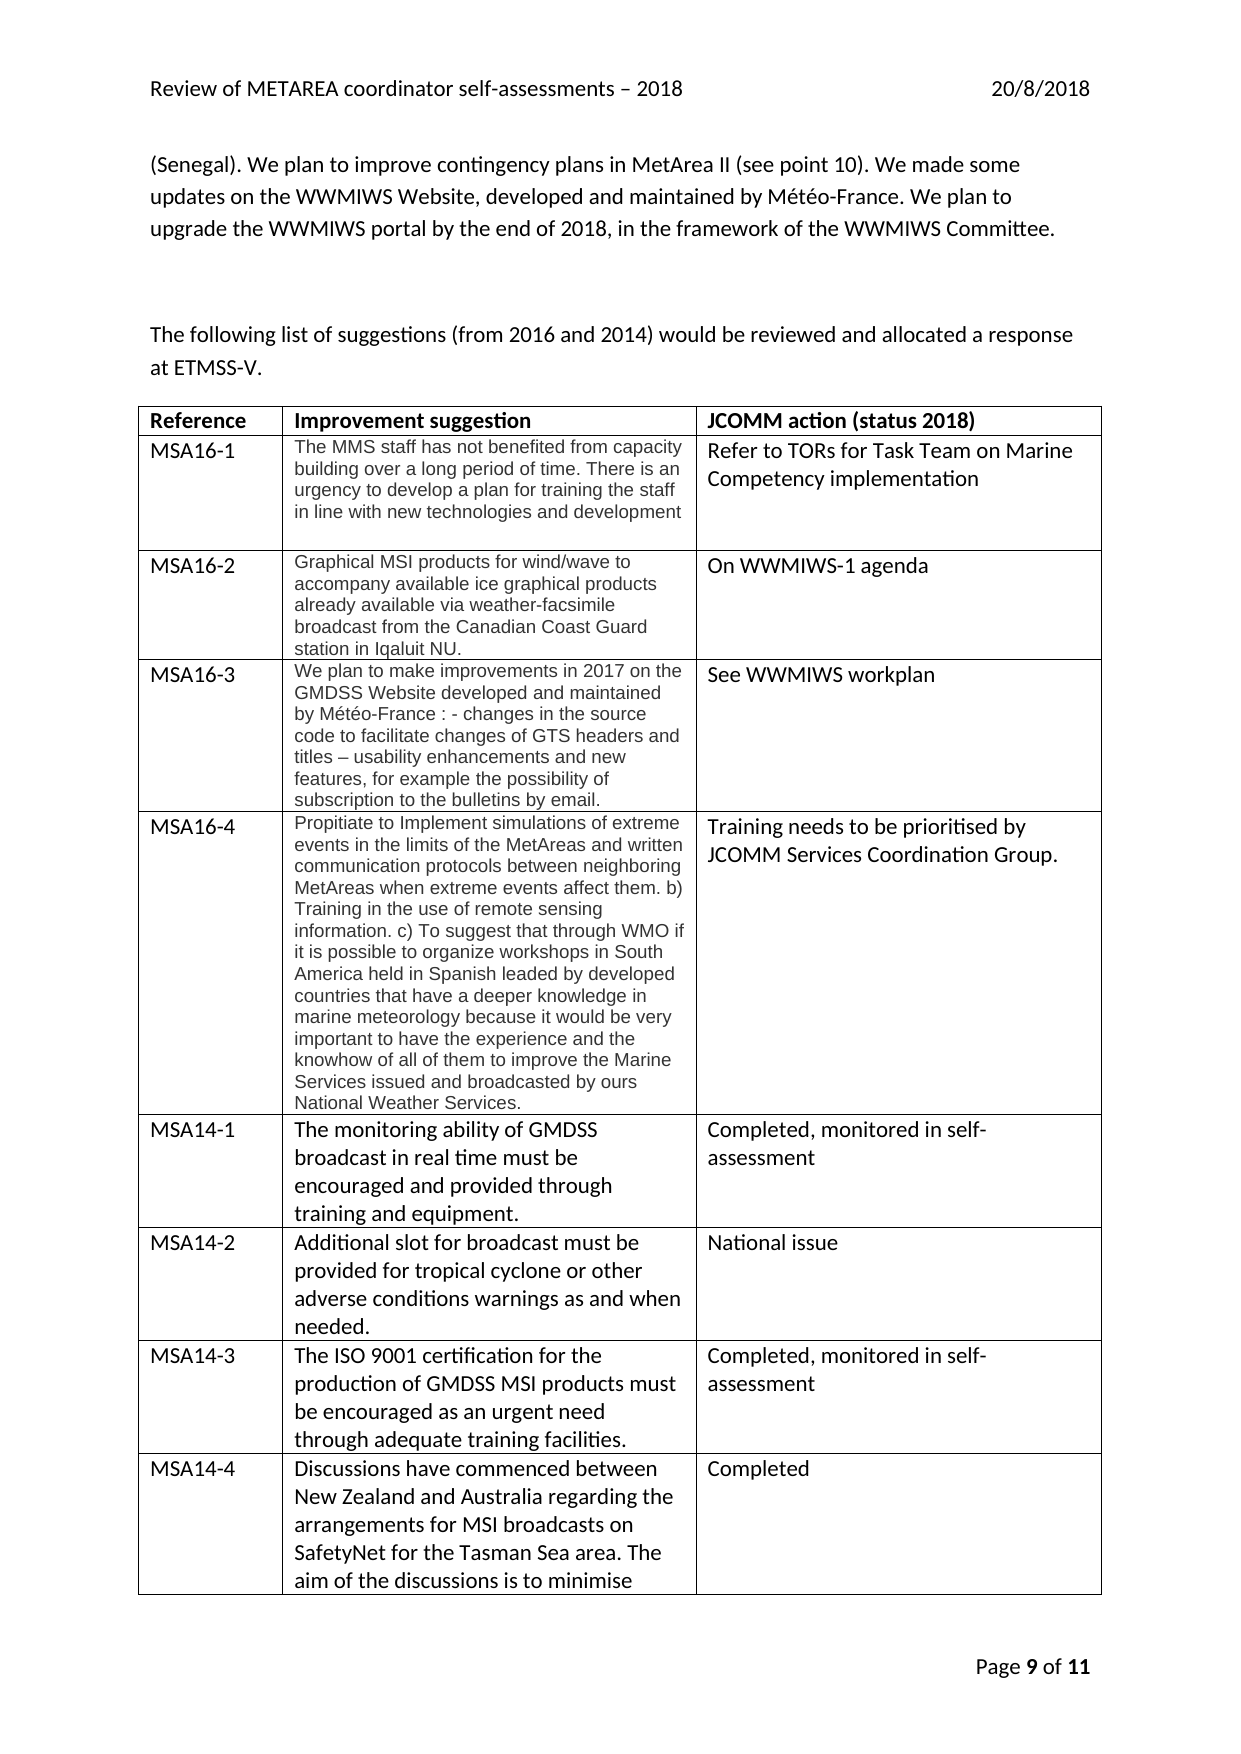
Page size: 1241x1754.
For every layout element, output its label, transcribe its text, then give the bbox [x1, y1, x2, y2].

table_cell Completed, monitored in self-assessment [697, 1341, 1101, 1453]
table_cell The monitoring ability of GMDSS broadcast in real time must be encouraged and provided through training and equipment. [283, 1115, 696, 1227]
text The following list of suggestions (from 2016 and 2014) would be reviewed and allocated a response at ETMSS-V. [150, 320, 1090, 381]
table_cell MSA14-3 [139, 1341, 282, 1453]
table_cell MSA16-3 [139, 660, 282, 811]
table_cell National issue [697, 1228, 1101, 1340]
table_cell The ISO 9001 certification for the production of GMDSS MSI products must be encouraged as an urgent need through adequate training facilities. [283, 1341, 696, 1453]
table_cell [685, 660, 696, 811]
table_cell MSA16-4 [139, 812, 282, 1114]
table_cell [283, 1454, 696, 1594]
table_cell MSA16-2 [139, 551, 282, 659]
table_cell Completed [697, 1454, 1101, 1594]
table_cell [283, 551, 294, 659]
table_header JCOMM action (status 2018) [697, 407, 1101, 435]
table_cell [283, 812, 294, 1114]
table_cell Training needs to be prioritised by JCOMM Services Coordination Group. [697, 812, 1101, 1114]
table_cell MSA14-4 [139, 1454, 282, 1594]
table_cell Completed, monitored in self-assessment [697, 1115, 1101, 1227]
table_cell The MMS staff has not benefited from capacity building over a long period of time. There is an urgency to develop a plan for training the staff in line with new technologies and development [283, 436, 696, 550]
table_cell MSA14-2 [139, 1228, 282, 1340]
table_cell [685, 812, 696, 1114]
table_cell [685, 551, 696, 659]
table_cell Additional slot for broadcast must be provided for tropical cyclone or other adverse conditions warnings as and when needed. [283, 1228, 696, 1340]
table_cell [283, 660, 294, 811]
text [150, 150, 1090, 242]
table_cell Refer to TORs for Task Team on Marine Competency implementation [697, 436, 1101, 550]
table_header Improvement suggestion [283, 407, 696, 435]
table_cell MSA16-1 [139, 436, 282, 550]
table_cell MSA14-1 [139, 1115, 282, 1227]
table_header Reference [139, 407, 282, 435]
table_cell On WWMIWS-1 agenda [697, 551, 1101, 659]
table_cell See WWMIWS workplan [697, 660, 1101, 811]
